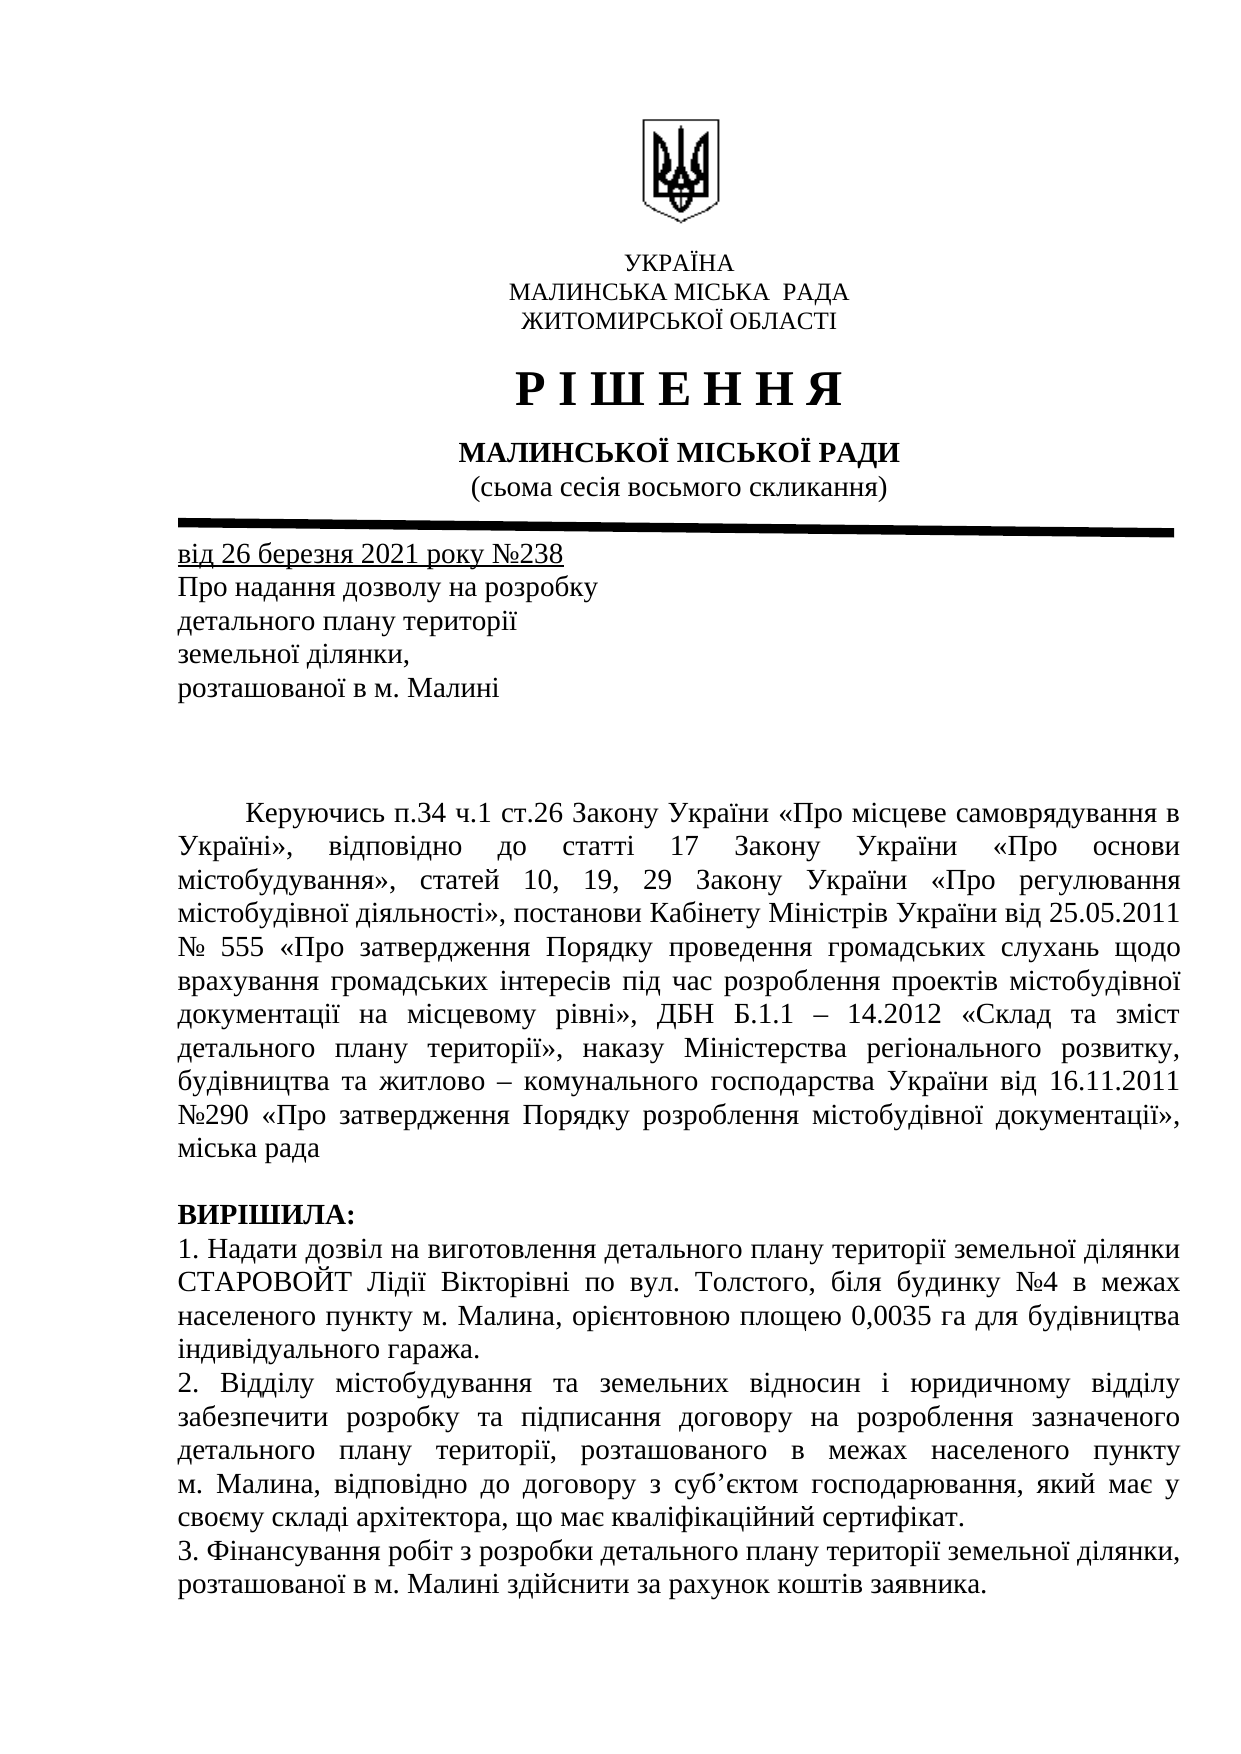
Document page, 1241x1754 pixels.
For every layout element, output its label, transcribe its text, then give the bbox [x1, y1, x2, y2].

text 3. Фінансування робіт з розробки детального плану території земельної ділянки, розташованої в м. Малині здійснити за рахунок коштів заявника. [177, 1533, 1181, 1600]
text малинської МІСЬКОЇ ради [177, 435, 1181, 469]
text земельної ділянки, [177, 637, 1181, 670]
text ВИРІШИЛА: [177, 1197, 1181, 1231]
text розташованої в м. Малині [177, 670, 1181, 704]
text (сьома сесія восьмого скликання) [177, 469, 1181, 502]
text Про надання дозволу на розробку [177, 569, 1181, 603]
text детального плану території [177, 603, 1181, 637]
text 2. Відділу містобудування та земельних відносин і юридичному відділу забезпечити розробку та підписання договору на розроблення зазначеного детального плану території, розташованого в межах населеного пункту м. Малина, відповідно до договору з суб’єктом господарювання, який має у своєму складі архітектора, що має кваліфікаційний сертифікат. [177, 1365, 1181, 1533]
text ЖИТОМИРСЬКОЇ ОБЛАСТІ [177, 306, 1181, 335]
text від 26 березня 2021 року №238 [177, 536, 1181, 569]
text МАЛИНСЬКА МІСЬКА РАДА [177, 277, 1181, 306]
text Р І Ш Е Н Н я [177, 359, 1181, 416]
text УКРАЇНА [177, 248, 1181, 277]
text 1. Надати дозвіл на виготовлення детального плану території земельної ділянки СТАРОВОЙТ Лідії Вікторівні по вул. Толстого, біля будинку №4 в межах населеного пункту м. Малина, орієнтовною площею 0,0035 га для будівництва індивідуального гаража. [177, 1231, 1181, 1365]
picture [636, 118, 724, 225]
text Керуючись п.34 ч.1 ст.26 Закону України «Про місцеве самоврядування в Україні», відповідно до статті 17 Закону України «Про основи містобудування», статей 10, 19, 29 Закону України «Про регулювання містобудівної діяльності», постанови Кабінету Міністрів України від 25.05.2011 № 555 «Про затвердження Порядку проведення громадських слухань щодо врахування громадських інтересів під час розроблення проектів містобудівної документації на місцевому рівні», ДБН Б.1.1 – 14.2012 «Склад та зміст детального плану території», наказу Міністерства регіонального розвитку, будівництва та житлово – комунального господарства України від 16.11.2011 №290 «Про затвердження Порядку розроблення містобудівної документації», міська рада [177, 795, 1181, 1164]
